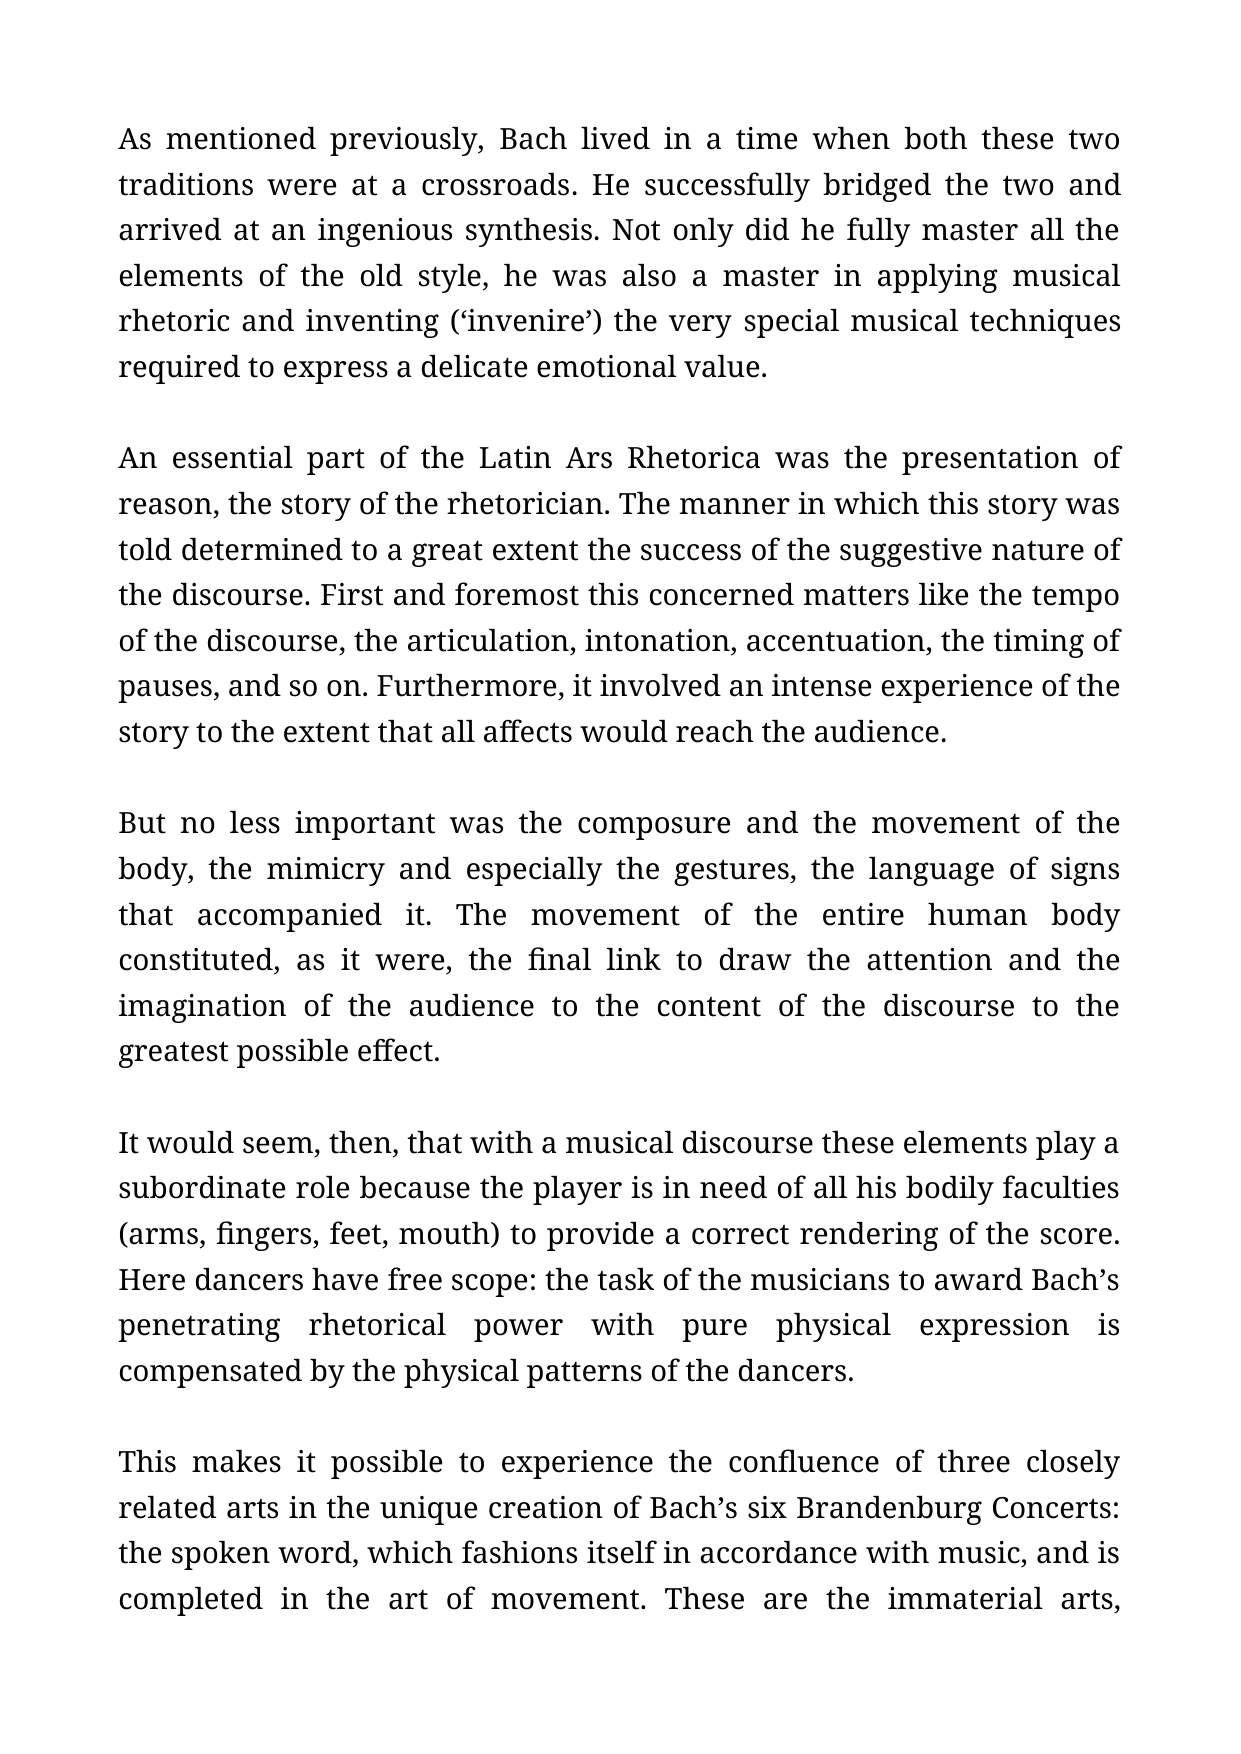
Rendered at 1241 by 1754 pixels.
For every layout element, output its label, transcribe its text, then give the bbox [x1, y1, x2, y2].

text An essential part of the Latin Ars Rhetorica was the presentation of reason, the story of the rhetorician. The manner in which this story was told determined to a great extent the success of the suggestive nature of the discourse. First and foremost this concerned matters like the tempo of the discourse, the articulation, intonation, accentuation, the timing of pauses, and so on. Furthermore, it involved an intense experience of the story to the extent that all affects would reach the audience. [118, 437, 1122, 751]
text It would seem, then, that with a musical discourse these elements play a subordinate role because the player is in need of all his bodily faculties (arms, fingers, feet, mouth) to provide a correct rendering of the score. Here dancers have free scope: the task of the musicians to award Bach’s penetrating rhetorical power with pure physical expression is compensated by the physical patterns of the dancers. [118, 1122, 1122, 1390]
text But no less important was the composure and the movement of the body, the mimicry and especially the gestures, the language of signs that accompanied it. The movement of the entire human body constituted, as it were, the final link to draw the attention and the imagination of the audience to the content of the discourse to the greatest possible effect. [118, 802, 1122, 1070]
text As mentioned previously, Bach lived in a time when both these two traditions were at a crossroads. He successfully bridged the two and arrived at an ingenious synthesis. Not only did he fully master all the elements of the old style, he was also a master in applying musical rhetoric and inventing (‘invenire’) the very special musical techniques required to express a delicate emotional value. [118, 118, 1122, 386]
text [118, 1441, 1122, 1618]
